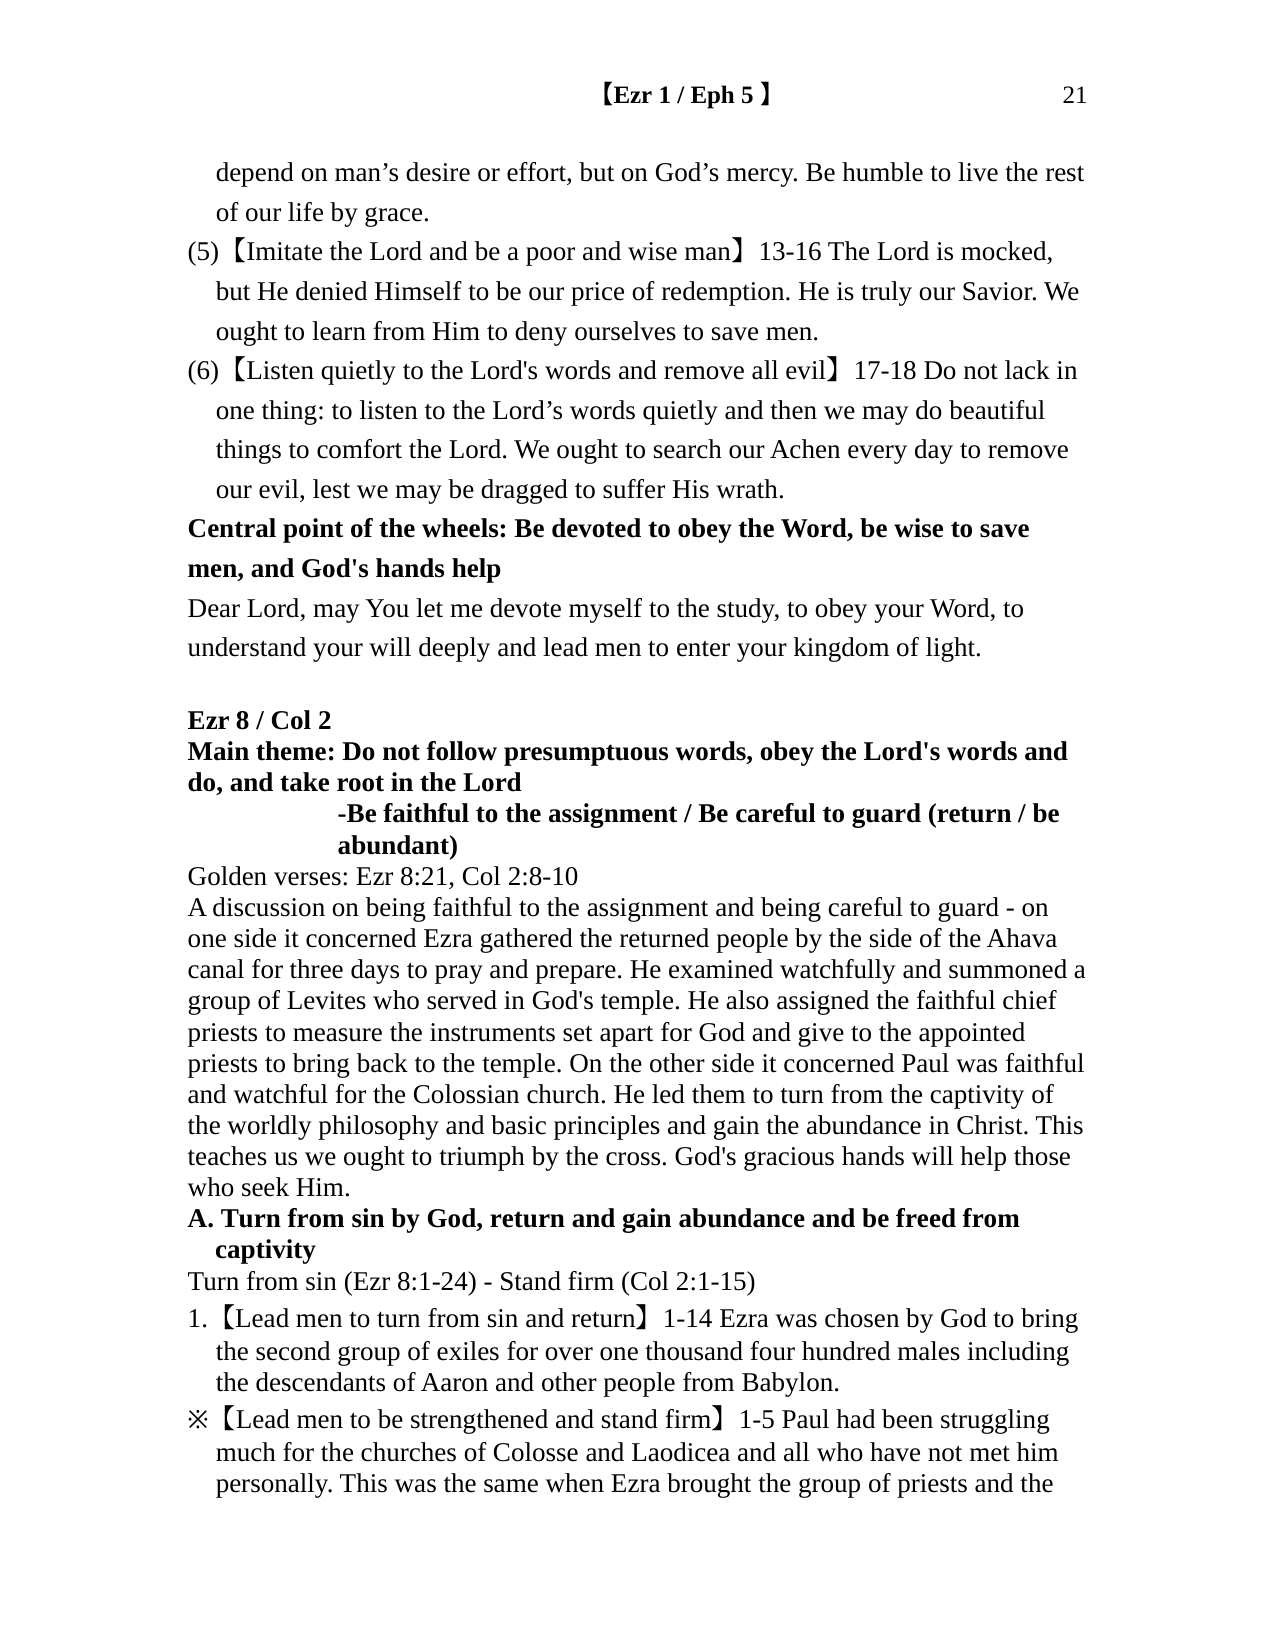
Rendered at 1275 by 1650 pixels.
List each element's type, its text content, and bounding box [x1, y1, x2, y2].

text Central point of the wheels: Be devoted to obey the Word, be wise to save men, and God's hands help [187, 506, 1087, 585]
text A discussion on being faithful to the assignment and being careful to guard - on one side it concerned Ezra gathered the returned people by the side of the Ahava canal for three days to pray and prepare. He examined watchfully and summoned a group of Levites who served in God's temple. He also assigned the faithful chief priests to measure the instruments set apart for God and give to the appointed priests to bring back to the temple. On the other side it concerned Paul was faithful and watchful for the Colossian church. He led them to turn from the captivity of the worldly philosophy and basic principles and gain the abundance in Christ. This teaches us we ought to triumph by the cross. God's gracious hands will help those who seek Him. [187, 891, 1087, 1202]
text Golden verses: Ezr 8:21, Col 2:8-10 [187, 860, 1087, 891]
text Ezr 8 / Col 2 [187, 704, 1087, 735]
text (5)【Imitate the Lord and be a poor and wise man】13-16 The Lord is mocked, but He denied Himself to be our price of redemption. He is truly our Savior. We ought to learn from Him to deny ourselves to save men. [187, 229, 1087, 348]
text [187, 1397, 1087, 1498]
text 1.【Lead men to turn from sin and return】1-14 Ezra was chosen by God to bring the second group of exiles for over one thousand four hundred males including the descendants of Aaron and other people from Babylon. [187, 1296, 1087, 1397]
text (6)【Listen quietly to the Lord's words and remove all evil】17-18 Do not lack in one thing: to listen to the Lord’s words quietly and then we may do beautiful things to comfort the Lord. We ought to search our Achen every day to remove our evil, lest we may be dragged to suffer His wrath. [187, 348, 1087, 506]
text Dear Lord, may You let me devote myself to the study, to obey your Word, to understand your will deeply and lead men to enter your kingdom of light. [187, 585, 1087, 664]
text Turn from sin (Ezr 8:1-24) - Stand firm (Col 2:1-15) [187, 1265, 1087, 1296]
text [187, 150, 1087, 229]
text A. Turn from sin by God, return and gain abundance and be freed from captivity [187, 1202, 1087, 1265]
text Main theme: Do not follow presumptuous words, obey the Lord's words and do, and take root in the Lord [187, 735, 1087, 798]
text -Be faithful to the assignment / Be careful to guard (return / be abundant) [187, 798, 1087, 860]
